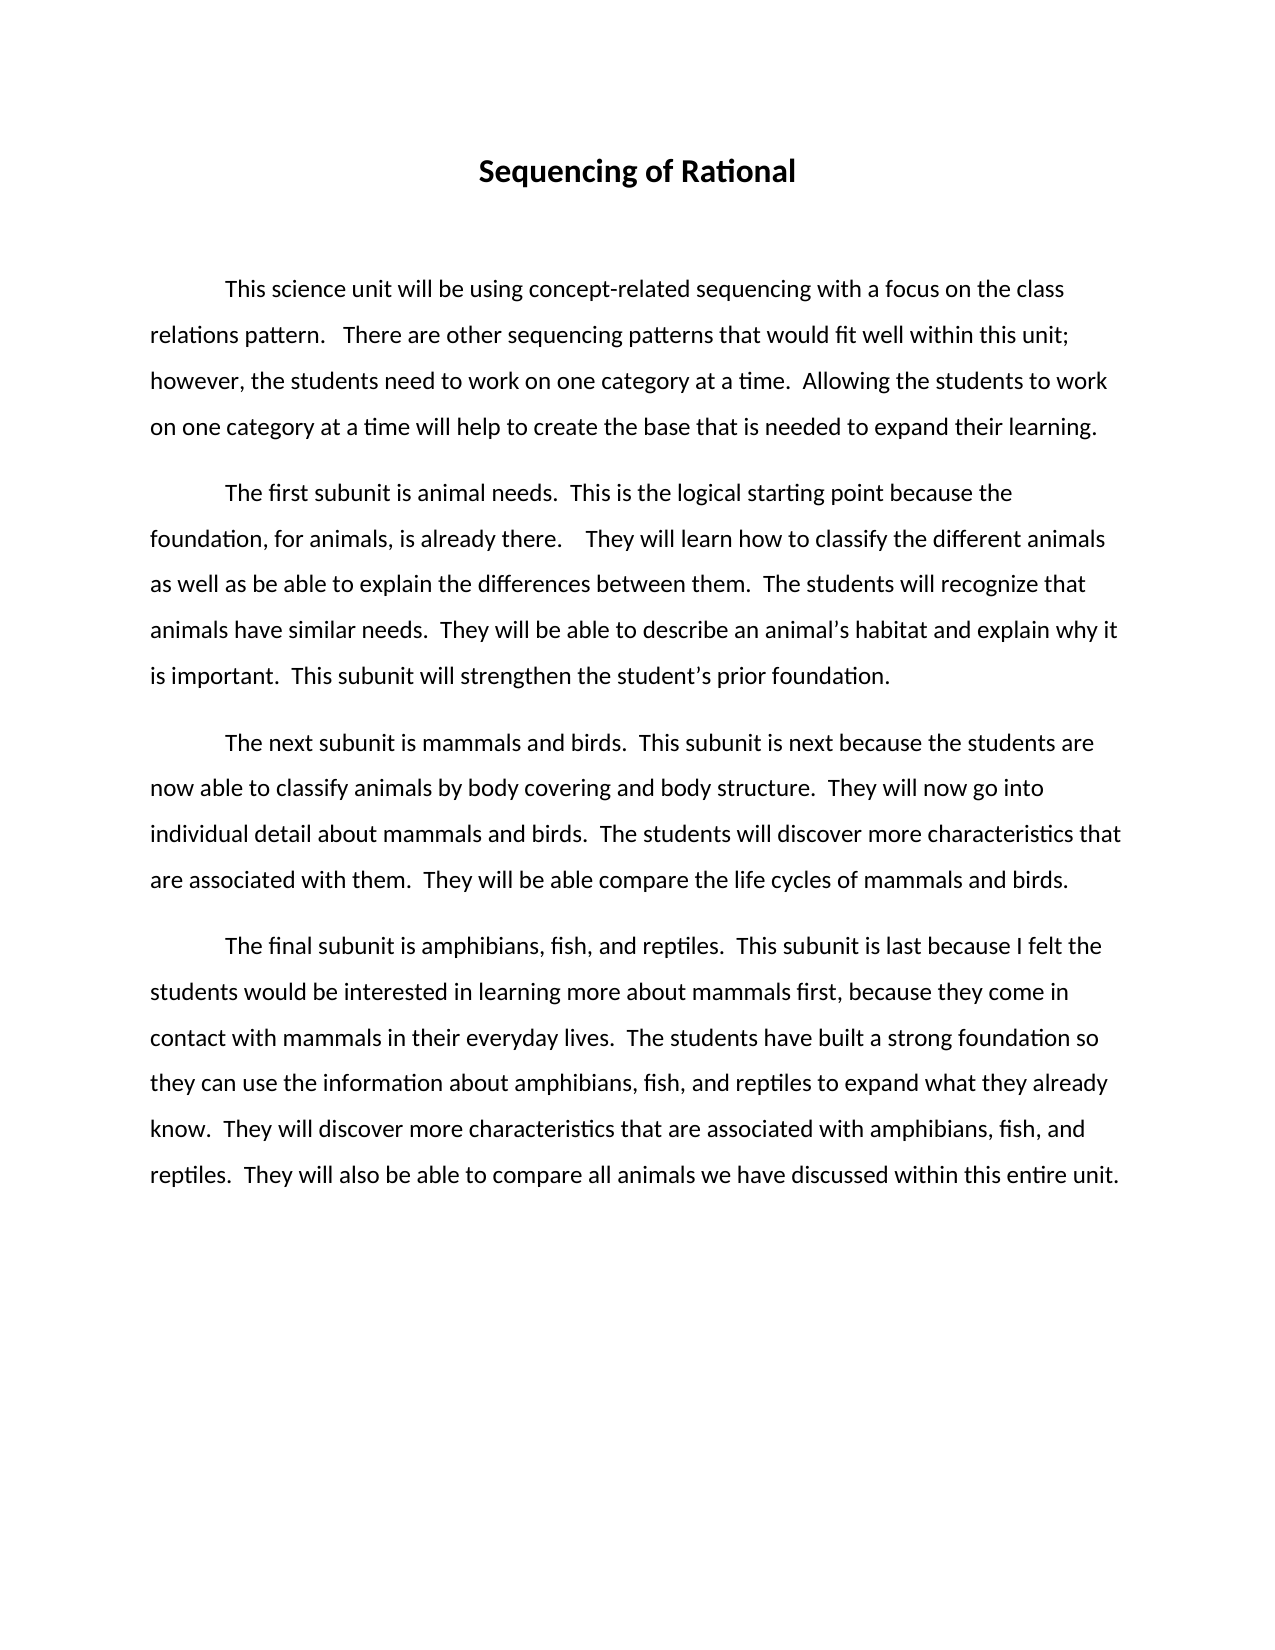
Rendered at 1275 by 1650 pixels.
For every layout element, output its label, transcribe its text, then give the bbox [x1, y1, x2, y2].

text This science unit will be using concept-related sequencing with a focus on the class relations pattern. There are other sequencing patterns that would fit well within this unit; however, the students need to work on one category at a time. Allowing the students to work on one category at a time will help to create the base that is needed to expand their learning. [150, 273, 1125, 441]
text The final subunit is amphibians, fish, and reptiles. This subunit is last because I felt the students would be interested in learning more about mammals first, because they come in contact with mammals in their everyday lives. The students have built a strong foundation so they can use the information about amphibians, fish, and reptiles to expand what they already know. They will discover more characteristics that are associated with amphibians, fish, and reptiles. They will also be able to compare all animals we have discussed within this entire unit. [150, 930, 1125, 1189]
text The first subunit is animal needs. This is the logical starting point because the foundation, for animals, is already there. They will learn how to classify the different animals as well as be able to explain the differences between them. The students will recognize that animals have similar needs. They will be able to describe an animal’s habitat and explain why it is important. This subunit will strengthen the student’s prior foundation. [150, 477, 1125, 691]
text The next subunit is mammals and birds. This subunit is next because the students are now able to classify animals by body covering and body structure. They will now go into individual detail about mammals and birds. The students will discover more characteristics that are associated with them. They will be able compare the life cycles of mammals and birds. [150, 727, 1125, 894]
text Sequencing of Rational [150, 150, 1125, 191]
